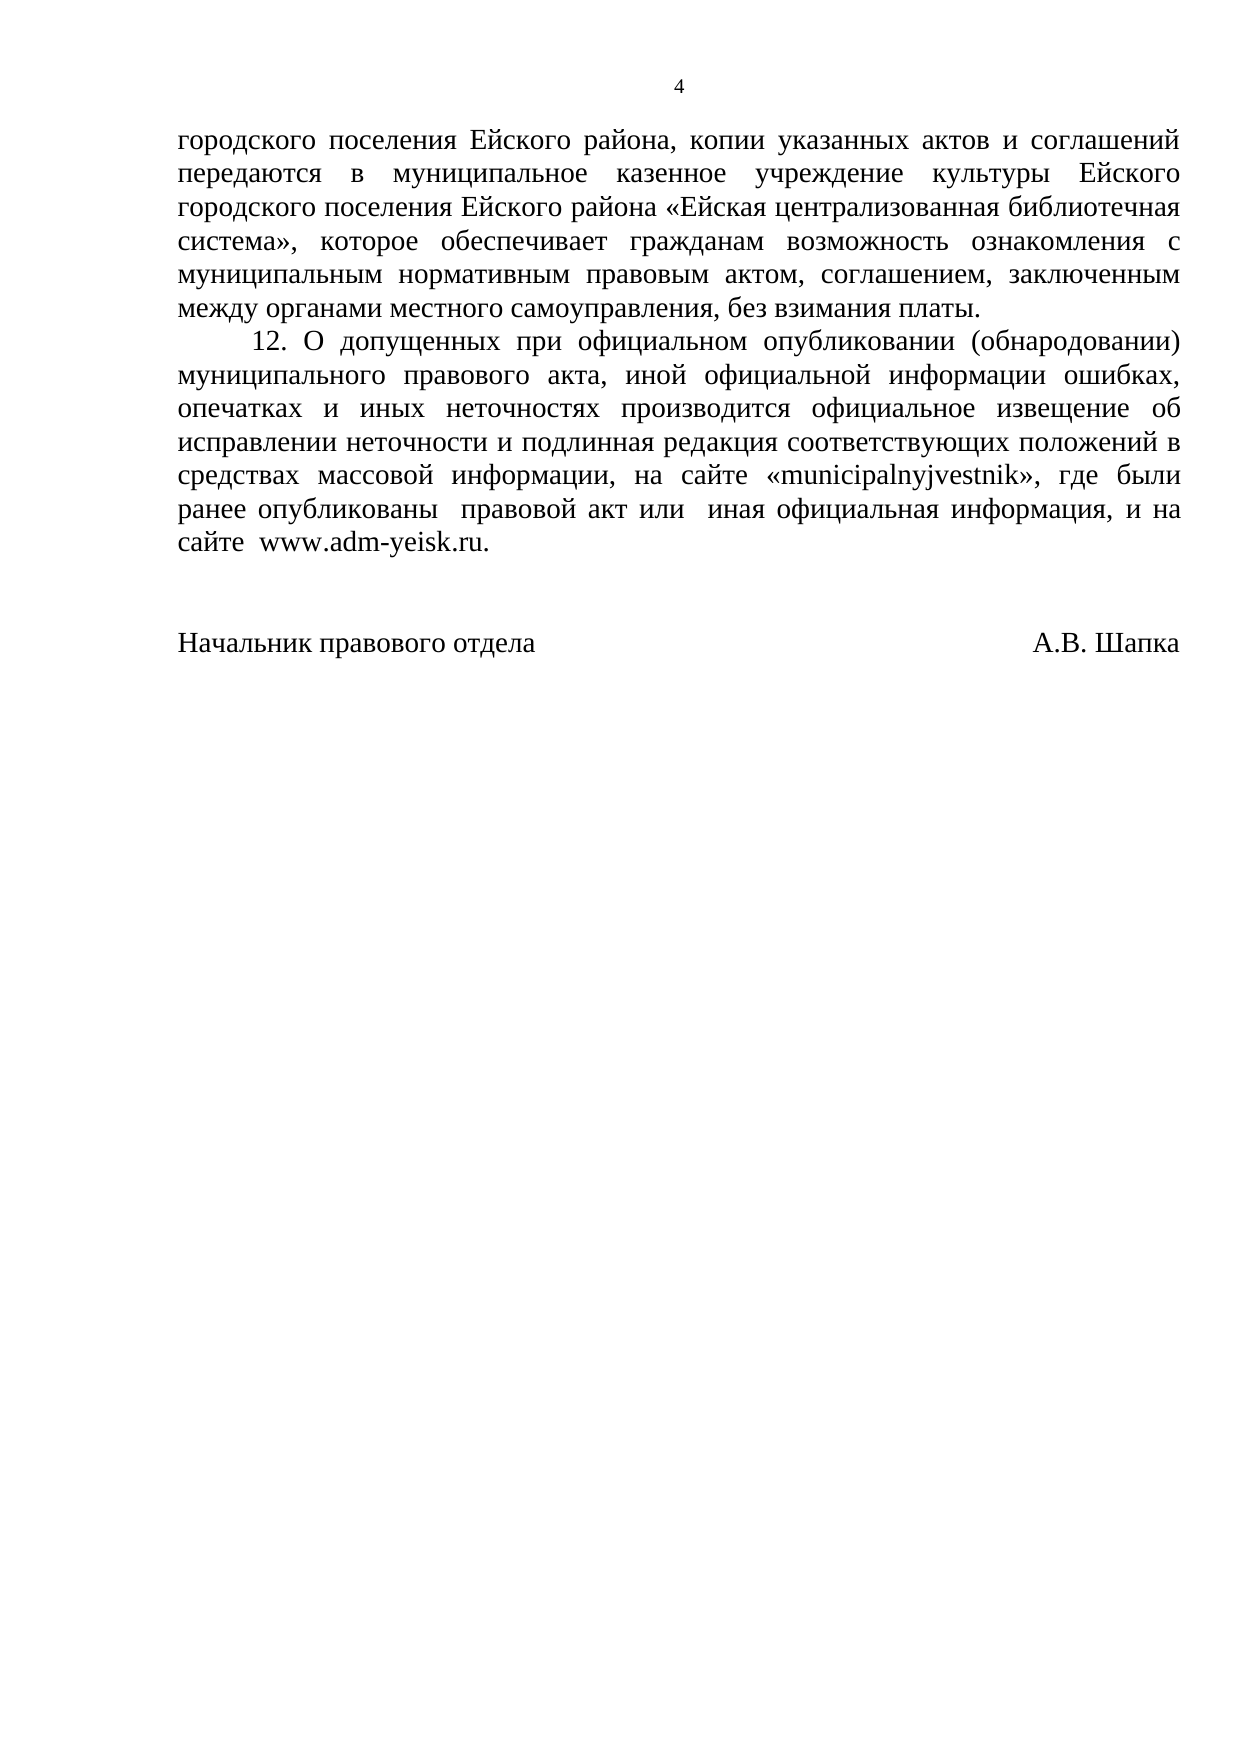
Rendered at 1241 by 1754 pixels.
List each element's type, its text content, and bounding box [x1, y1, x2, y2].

text 12. О допущенных при официальном опубликовании (обнародовании) муниципального правового акта, иной официальной информации ошибках, опечатках и иных неточностях производится официальное извещение об исправлении неточности и подлинная редакция соответствующих положений в средствах массовой информации, на сайте «municipalnyjvestnik», где были ранее опубликованы правовой акт или иная официальная информация, и на сайте www.adm-yeisk.ru. [177, 323, 1181, 558]
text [177, 122, 1181, 323]
text Начальник правового отдела А.В. Шапка [177, 625, 1181, 659]
